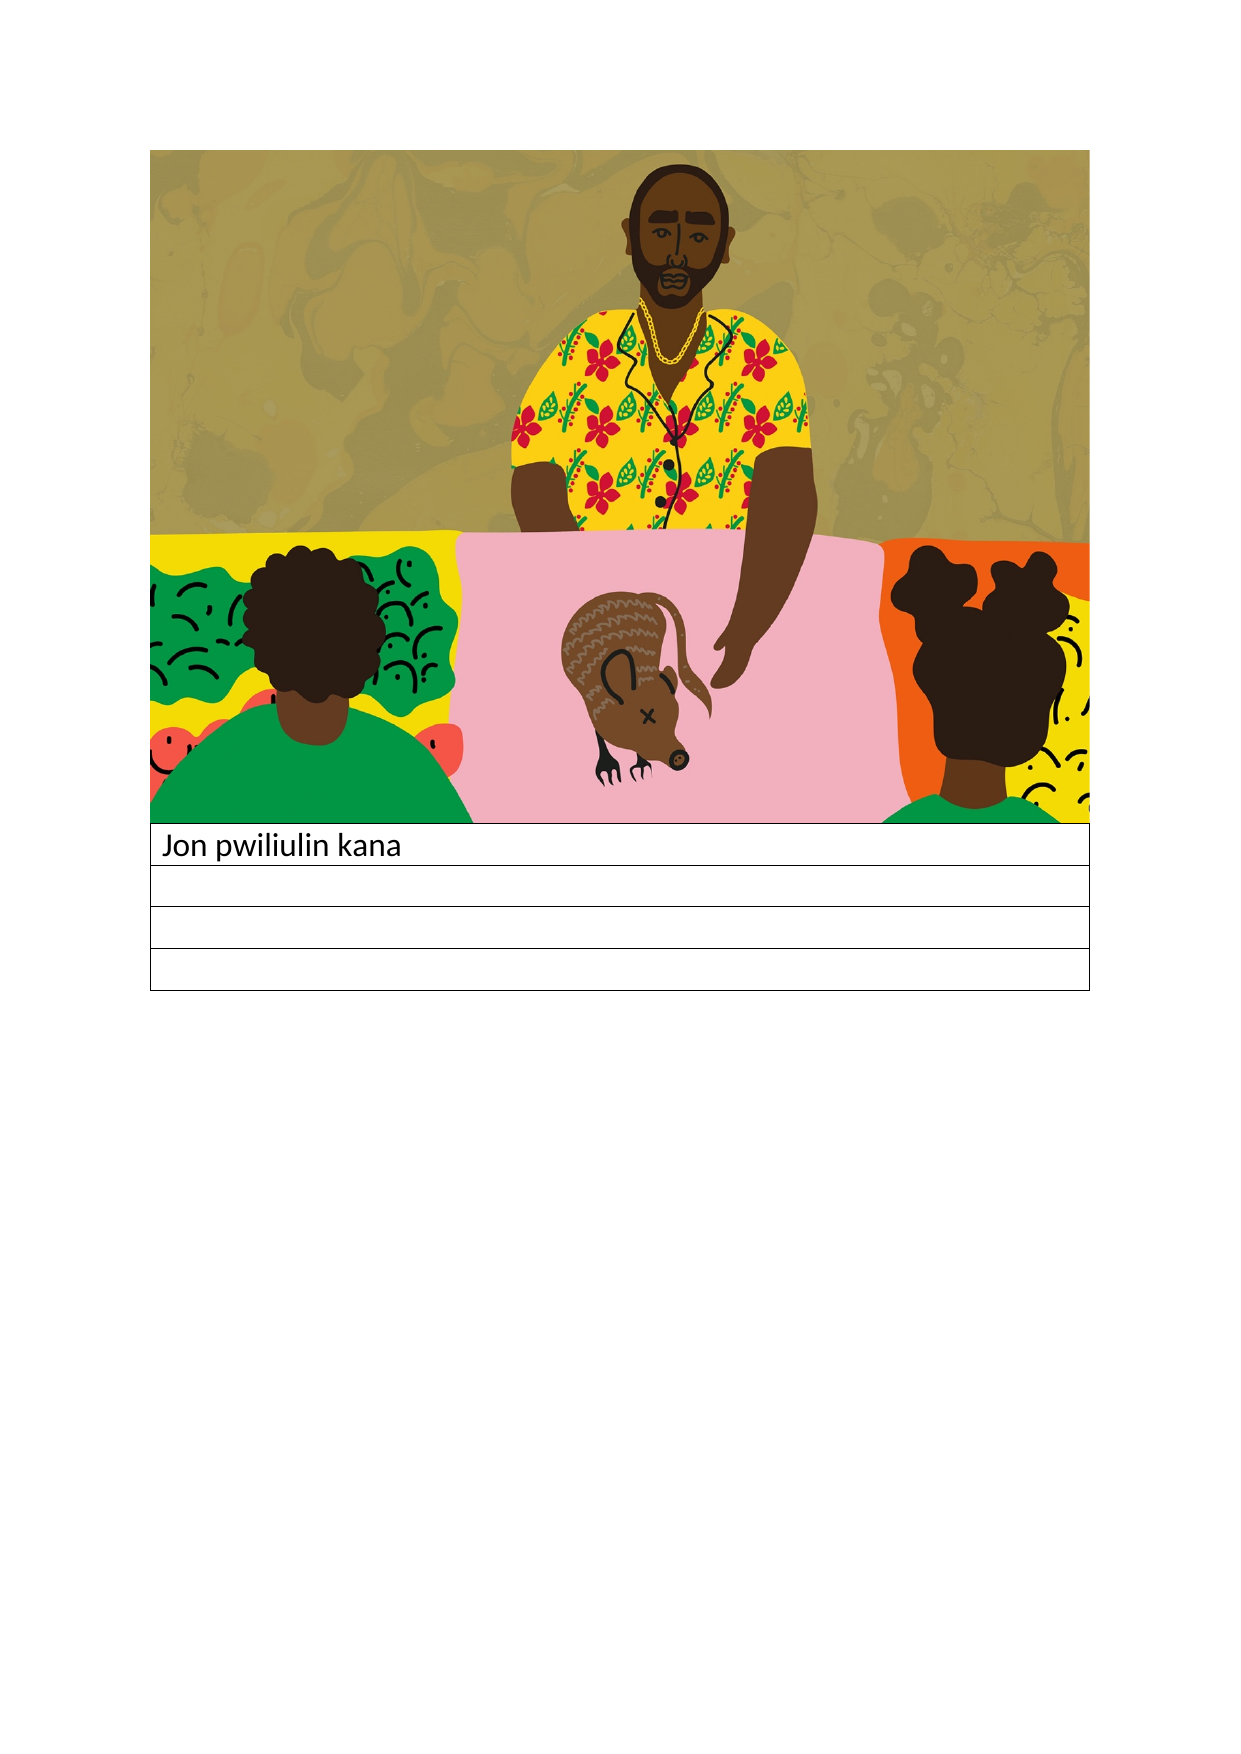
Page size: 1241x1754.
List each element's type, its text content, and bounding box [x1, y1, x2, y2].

table_cell [151, 949, 1089, 990]
table_cell [151, 907, 1089, 948]
table_header Jon pwiliulin kana [151, 824, 1089, 864]
table_cell [151, 866, 1089, 906]
picture [150, 150, 1090, 823]
